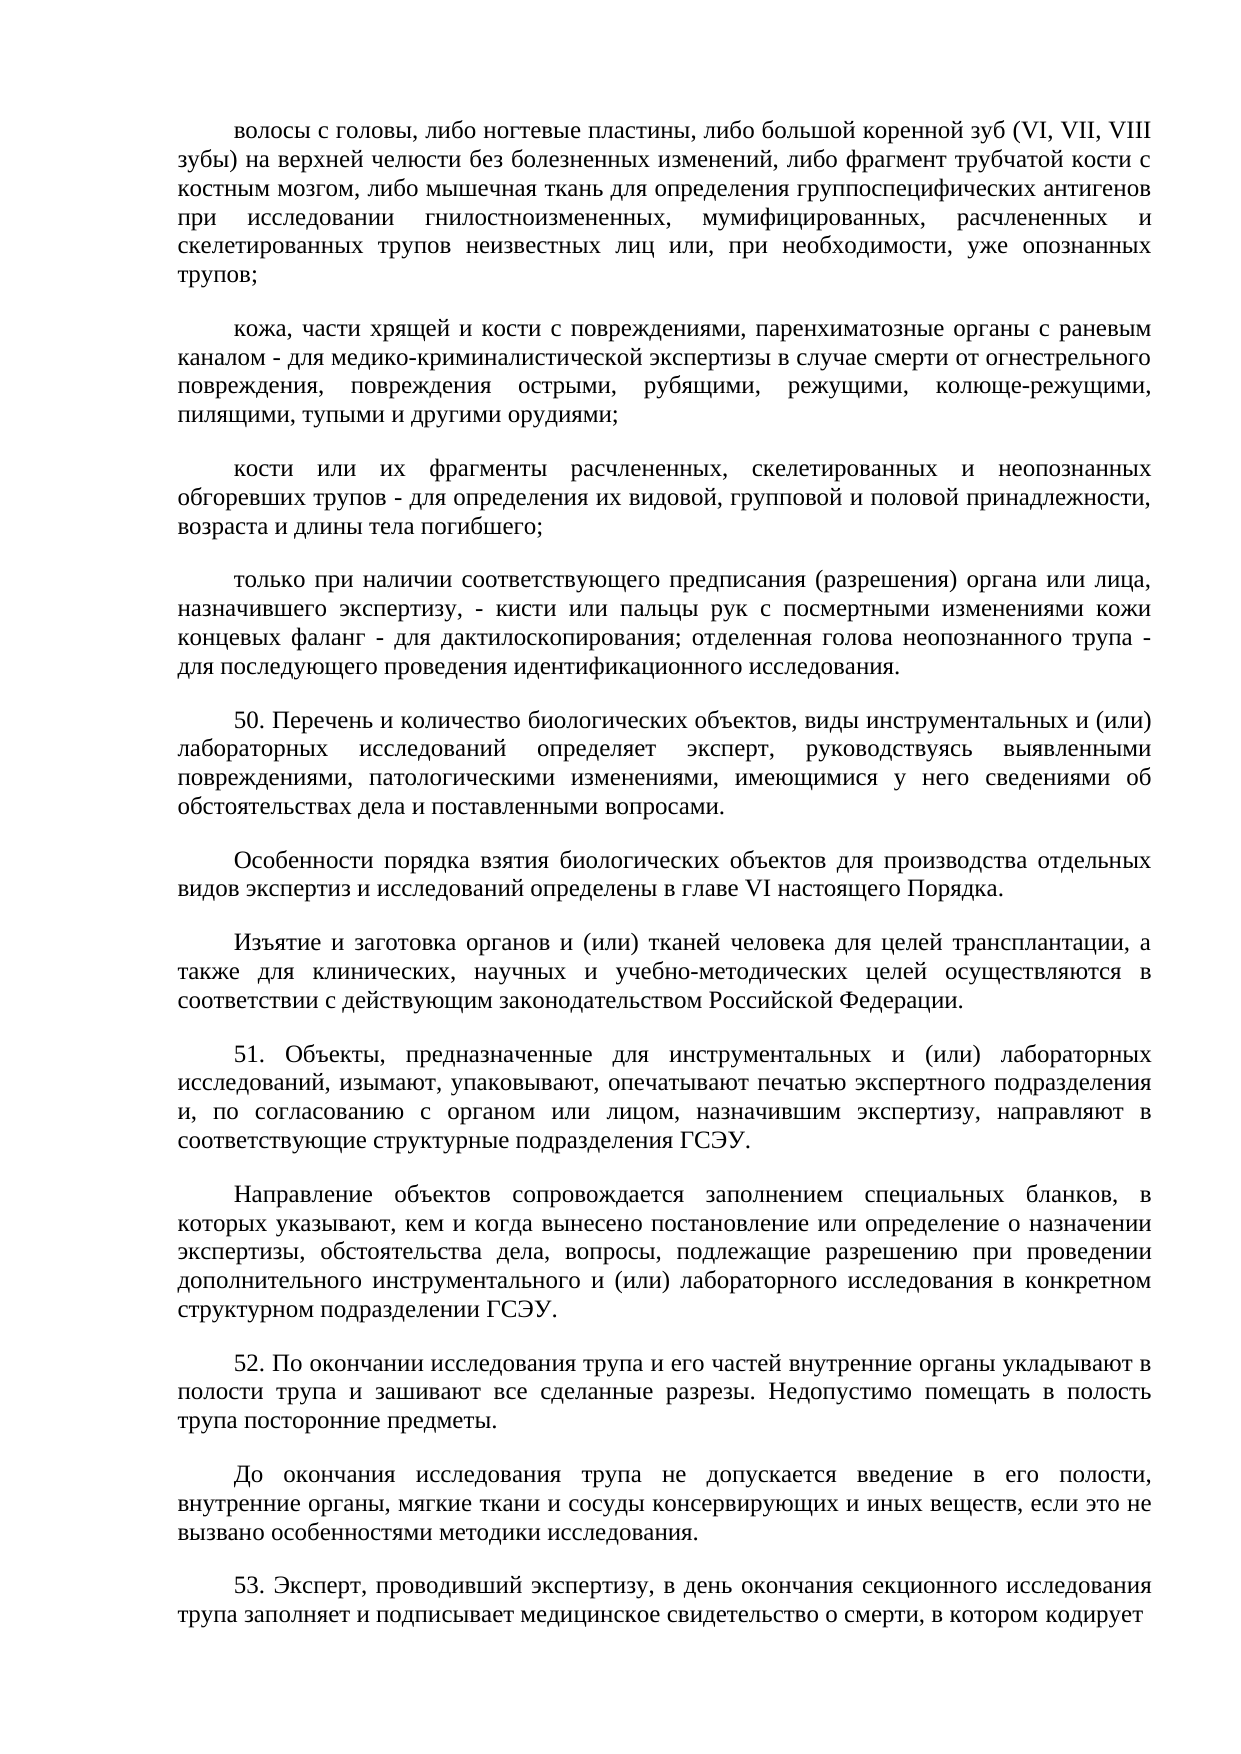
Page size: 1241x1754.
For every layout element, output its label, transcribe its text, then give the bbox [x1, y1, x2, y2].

text кости или их фрагменты расчлененных, скелетированных и неопознанных обгоревших трупов - для определения их видовой, групповой и половой принадлежности, возраста и длины тела погибшего; [177, 453, 1152, 539]
list Эксперт, проводивший экспертизу, в день окончания секционного исследования трупа заполняет и подписывает медицинское свидетельство о смерти, в котором кодирует [177, 1571, 1152, 1628]
text Направление объектов сопровождается заполнением специальных бланков, в которых указывают, кем и когда вынесено постановление или определение о назначении экспертизы, обстоятельства дела, вопросы, подлежащие разрешению при проведении дополнительного инструментального и (или) лабораторного исследования в конкретном структурном подразделении ГСЭУ. [177, 1179, 1152, 1323]
list Перечень и количество биологических объектов, виды инструментальных и (или) лабораторных исследований определяет эксперт, руководствуясь выявленными повреждениями, патологическими изменениями, имеющимися у него сведениями об обстоятельствах дела и поставленными вопросами. [177, 705, 1152, 820]
text До окончания исследования трупа не допускается введение в его полости, внутренние органы, мягкие ткани и сосуды консервирующих и иных веществ, если это не вызвано особенностями методики исследования. [177, 1459, 1152, 1545]
text только при наличии соответствующего предписания (разрешения) органа или лица, назначившего экспертизу, - кисти или пальцы рук с посмертными изменениями кожи концевых фаланг - для дактилоскопирования; отделенная голова неопознанного трупа - для последующего проведения идентификационного исследования. [177, 564, 1152, 679]
list По окончании исследования трупа и его частей внутренние органы укладывают в полости трупа и зашивают все сделанные разрезы. Недопустимо помещать в полость трупа посторонние предметы. [177, 1348, 1152, 1434]
text кожа, части хрящей и кости с повреждениями, паренхиматозные органы с раневым каналом - для медико-криминалистической экспертизы в случае смерти от огнестрельного повреждения, повреждения острыми, рубящими, режущими, колюще-режущими, пилящими, тупыми и другими орудиями; [177, 313, 1152, 428]
text Особенности порядка взятия биологических объектов для производства отдельных видов экспертиз и исследований определены в главе VI настоящего Порядка. [177, 845, 1152, 902]
text волосы с головы, либо ногтевые пластины, либо большой коренной зуб (VI, VII, VIII зубы) на верхней челюсти без болезненных изменений, либо фрагмент трубчатой кости с костным мозгом, либо мышечная ткань для определения группоспецифических антигенов при исследовании гнилостноизмененных, мумифицированных, расчлененных и скелетированных трупов неизвестных лиц или, при необходимости, уже опознанных трупов; [177, 115, 1152, 288]
text Изъятие и заготовка органов и (или) тканей человека для целей трансплантации, а также для клинических, научных и учебно-методических целей осуществляются в соответствии с действующим законодательством Российской Федерации. [177, 927, 1152, 1014]
list Объекты, предназначенные для инструментальных и (или) лабораторных исследований, изымают, упаковывают, опечатывают печатью экспертного подразделения и, по согласованию с органом или лицом, назначившим экспертизу, направляют в соответствующие структурные подразделения ГСЭУ. [177, 1039, 1152, 1154]
